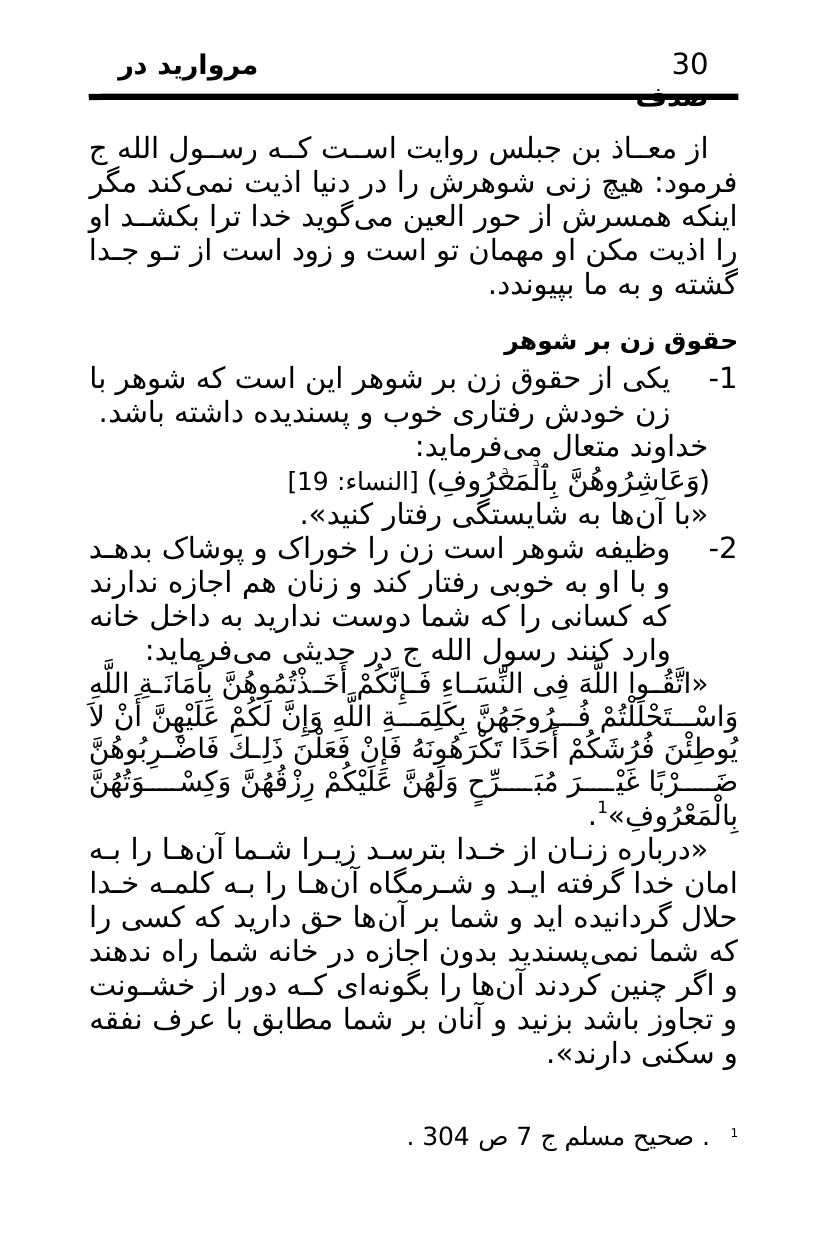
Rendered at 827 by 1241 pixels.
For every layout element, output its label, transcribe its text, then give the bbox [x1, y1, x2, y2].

text حقوق زن بر شوهر [89, 326, 738, 356]
text «اتَّقُوا اللَّهَ فِى النِّسَاءِ فَإِنَّكُمْ أَخَذْتُمُوهُنَّ بِأَمَانَةِ اللَّهِ وَاسْتَحْلَلْتُمْ فُرُوجَهُنَّ بِكَلِمَةِ اللَّهِ وَإِنَّ لَكُمْ عَلَيْهِنَّ أَنْ لاَ يُوطِئْنَ فُرُشَكُمْ أَحَدًا تَكْرَهُونَهُ فَإِنْ فَعَلْنَ ذَلِكَ فَاضْرِبُوهُنَّ ضَرْبًا غَيْرَ مُبَرِّحٍ وَلَهُنَّ عَلَيْكُمْ رِزْقُهُنَّ وَكِسْوَتُهُنَّ بِالْمَعْرُوفِ». [89, 667, 738, 832]
text «با آن‌ها به شایستگی رفتار کنید». [89, 498, 738, 532]
text خداوند متعال می‌فرماید: [89, 430, 738, 464]
text ﴿وَعَاشِرُوهُنَّ بِٱلۡمَعۡرُوفِ﴾ [النساء: 19] [89, 464, 738, 498]
text از معاذ بن جبلس روایت است که رسول الله ج فرمود: هیچ زنی شوهرش را در دنیا اذیت نمی‌کند مگر اینکه همسرش از حور العین می‌گوید خدا ترا بکشد او را اذیت مکن او مهمان تو است و زود است از تو جدا گشته و به ما بپیوندد. [89, 132, 738, 301]
list یکی از حقوق زن بر شوهر این است که شوهر با زن خودش رفتاری خوب و پسندیده داشته باشد. [89, 362, 708, 430]
text «درباره زنان از خدا بترسد زیرا شما آن‌ها را به امان خدا گرفته اید و شرمگاه آن‌ها را به کلمه خدا حلال گردانیده اید و شما بر آن‌ها حق دارید که کسی را که شما نمی‌پسندید بدون اجازه در خانه شما راه ندهند و اگر چنین کردند آن‌ها را بگونه‌ای که دور از خشونت و تجاوز باشد بزنید و آنان بر شما مطابق با عرف نفقه و سکنی دارند». [89, 832, 738, 1070]
list وظیفه شوهر است زن را خوراک و پوشاک بدهد و با او به خوبی رفتار کند و زنان هم اجازه ندارند که کسانی را که شما دوست ندارید به داخل خانه وارد کنند رسول الله ج در حدیثی می‌فرماید: [89, 532, 708, 667]
